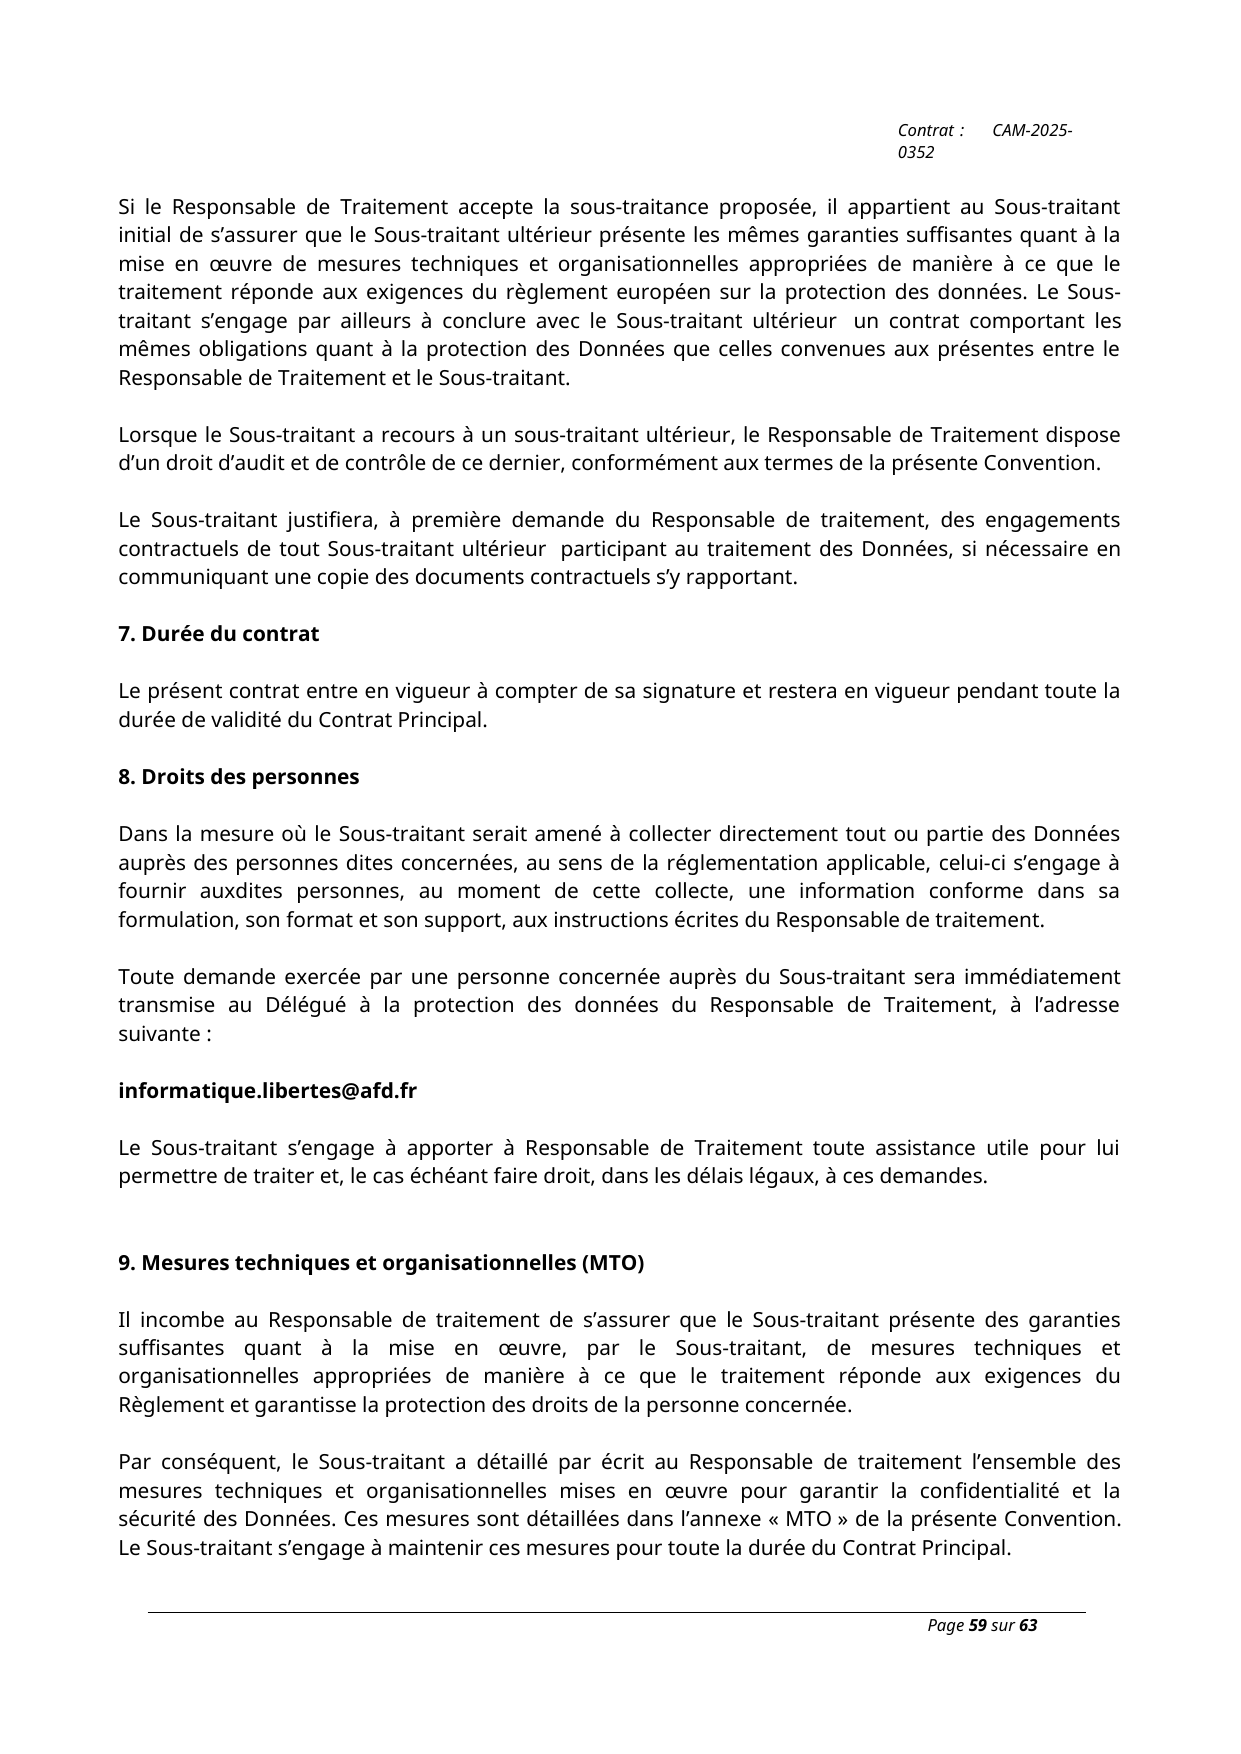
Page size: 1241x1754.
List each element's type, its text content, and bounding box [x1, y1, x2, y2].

text Toute demande exercée par une personne concernée auprès du Sous-traitant sera immédiatement transmise au Délégué à la protection des données du Responsable de Traitement, à l’adresse suivante : [118, 962, 1122, 1047]
text Il incombe au Responsable de traitement de s’assurer que le Sous-traitant présente des garanties suffisantes quant à la mise en œuvre, par le Sous-traitant, de mesures techniques et organisationnelles appropriées de manière à ce que le traitement réponde aux exigences du Règlement et garantisse la protection des droits de la personne concernée. [118, 1305, 1122, 1418]
text Par conséquent, le Sous-traitant a détaillé par écrit au Responsable de traitement l’ensemble des mesures techniques et organisationnelles mises en œuvre pour garantir la confidentialité et la sécurité des Données. Ces mesures sont détaillées dans l’annexe « MTO » de la présente Convention. Le Sous-traitant s’engage à maintenir ces mesures pour toute la durée du Contrat Principal. [118, 1447, 1122, 1561]
text informatique.libertes@afd.fr [118, 1076, 1122, 1104]
text 8. Droits des personnes [118, 762, 1122, 791]
text 7. Durée du contrat [118, 619, 1122, 648]
text Lorsque le Sous-traitant a recours à un sous-traitant ultérieur, le Responsable de Traitement dispose d’un droit d’audit et de contrôle de ce dernier, conformément aux termes de la présente Convention. [118, 420, 1122, 477]
text Si le Responsable de Traitement accepte la sous-traitance proposée, il appartient au Sous-traitant initial de s’assurer que le Sous-traitant ultérieur présente les mêmes garanties suffisantes quant à la mise en œuvre de mesures techniques et organisationnelles appropriées de manière à ce que le traitement réponde aux exigences du règlement européen sur la protection des données. Le Sous-traitant s’engage par ailleurs à conclure avec le Sous-traitant ultérieur un contrat comportant les mêmes obligations quant à la protection des Données que celles convenues aux présentes entre le Responsable de Traitement et le Sous-traitant. [118, 192, 1122, 391]
text 9. Mesures techniques et organisationnelles (MTO) [118, 1248, 1122, 1276]
text Le Sous-traitant justifiera, à première demande du Responsable de traitement, des engagements contractuels de tout Sous-traitant ultérieur participant au traitement des Données, si nécessaire en communiquant une copie des documents contractuels s’y rapportant. [118, 505, 1122, 591]
text Dans la mesure où le Sous-traitant serait amené à collecter directement tout ou partie des Données auprès des personnes dites concernées, au sens de la réglementation applicable, celui-ci s’engage à fournir auxdites personnes, au moment de cette collecte, une information conforme dans sa formulation, son format et son support, aux instructions écrites du Responsable de traitement. [118, 819, 1122, 933]
text Le Sous-traitant s’engage à apporter à Responsable de Traitement toute assistance utile pour lui permettre de traiter et, le cas échéant faire droit, dans les délais légaux, à ces demandes. [118, 1133, 1122, 1190]
text Le présent contrat entre en vigueur à compter de sa signature et restera en vigueur pendant toute la durée de validité du Contrat Principal. [118, 677, 1122, 733]
